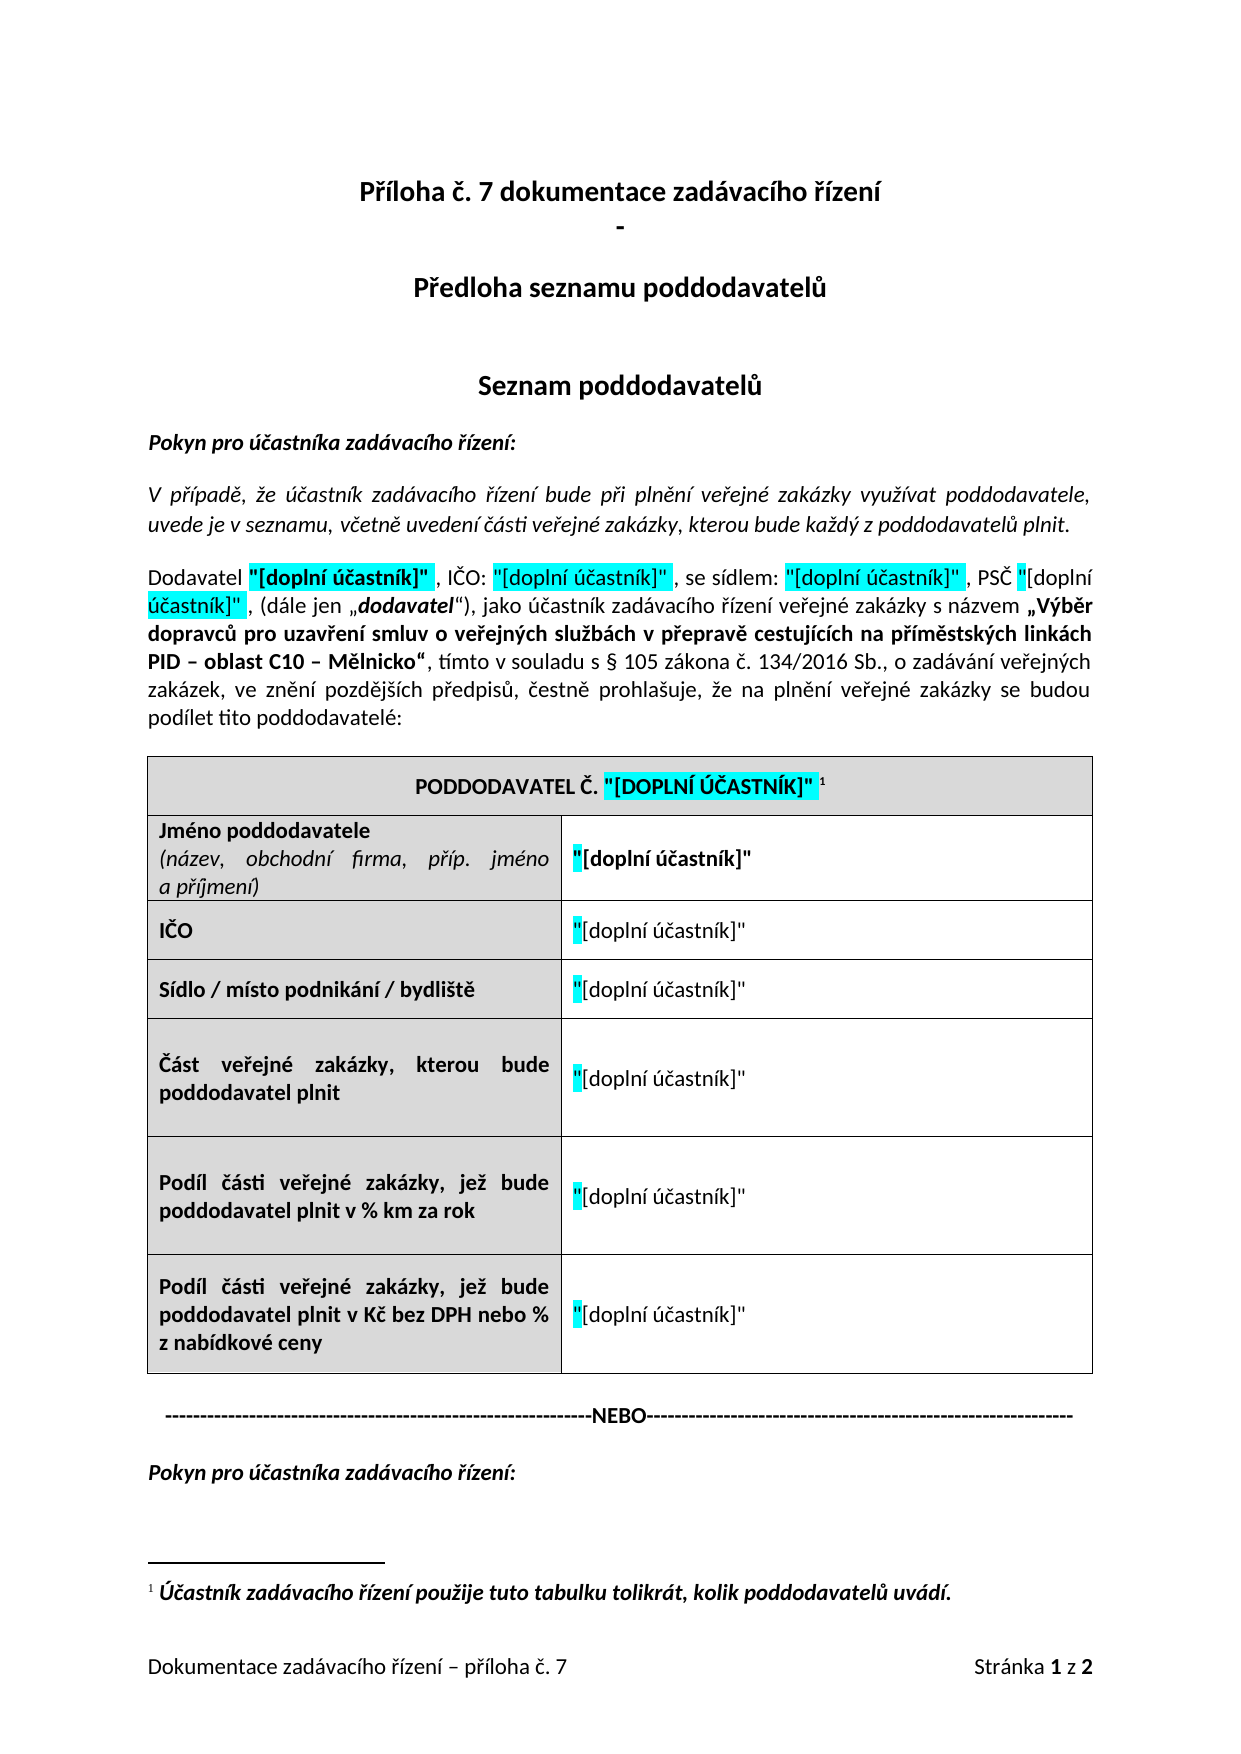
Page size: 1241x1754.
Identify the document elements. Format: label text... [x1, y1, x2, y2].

table_cell Podíl části veřejné zakázky, jež bude poddodavatel plnit v % km za rok [148, 1137, 561, 1254]
table_cell [562, 1255, 1092, 1372]
table_header PODDODAVATEL Č. [148, 757, 1092, 815]
table_cell Jméno poddodavatele (název, obchodní firma, příp. jméno a příjmení) [148, 816, 561, 900]
table_cell Podíl části veřejné zakázky, jež bude poddodavatel plnit v Kč bez DPH nebo % z nabídkové ceny [148, 1255, 561, 1372]
table_cell [562, 816, 1092, 900]
text - [148, 208, 1093, 244]
text Pokyn pro účastníka zadávacího řízení: [148, 428, 1093, 456]
table_cell [562, 960, 1092, 1018]
text Příloha č. 7 dokumentace zadávacího řízení [148, 173, 1093, 208]
table_cell Sídlo / místo podnikání / bydliště [148, 960, 561, 1018]
text Seznam poddodavatelů [148, 367, 1093, 403]
table_cell IČO [148, 901, 561, 959]
table_cell Část veřejné zakázky, kterou bude poddodavatel plnit [148, 1019, 561, 1136]
table_cell [562, 1137, 1092, 1254]
text Pokyn pro účastníka zadávacího řízení: [148, 1458, 1093, 1486]
text Předloha seznamu poddodavatelů [148, 269, 1093, 304]
text Dodavatel , IČO: , se sídlem: , PSČ , (dále jen „dodavatel“), jako účastník zadávacího řízení veřejné zakázky s názvem „Výběr dopravců pro uzavření smluv o veřejných službách v přepravě cestujících na příměstských linkách PID – oblast C10 – Mělnicko“, tímto v souladu s § 105 zákona č. 134/2016 Sb., o zadávání veřejných zakázek, ve znění pozdějších předpisů, čestně prohlašuje, že na plnění veřejné zakázky se budou podílet tito poddodavatelé: [148, 563, 1093, 731]
table_cell [562, 901, 1092, 959]
table_cell [562, 1019, 1092, 1136]
text -------------------------------------------------------------NEBO------------------------------------------------------------- [148, 1402, 1093, 1429]
text V případě, že účastník zadávacího řízení bude při plnění veřejné zakázky využívat poddodavatele, uvede je v seznamu, včetně uvedení části veřejné zakázky, kterou bude každý z poddodavatelů plnit. [148, 481, 1093, 538]
